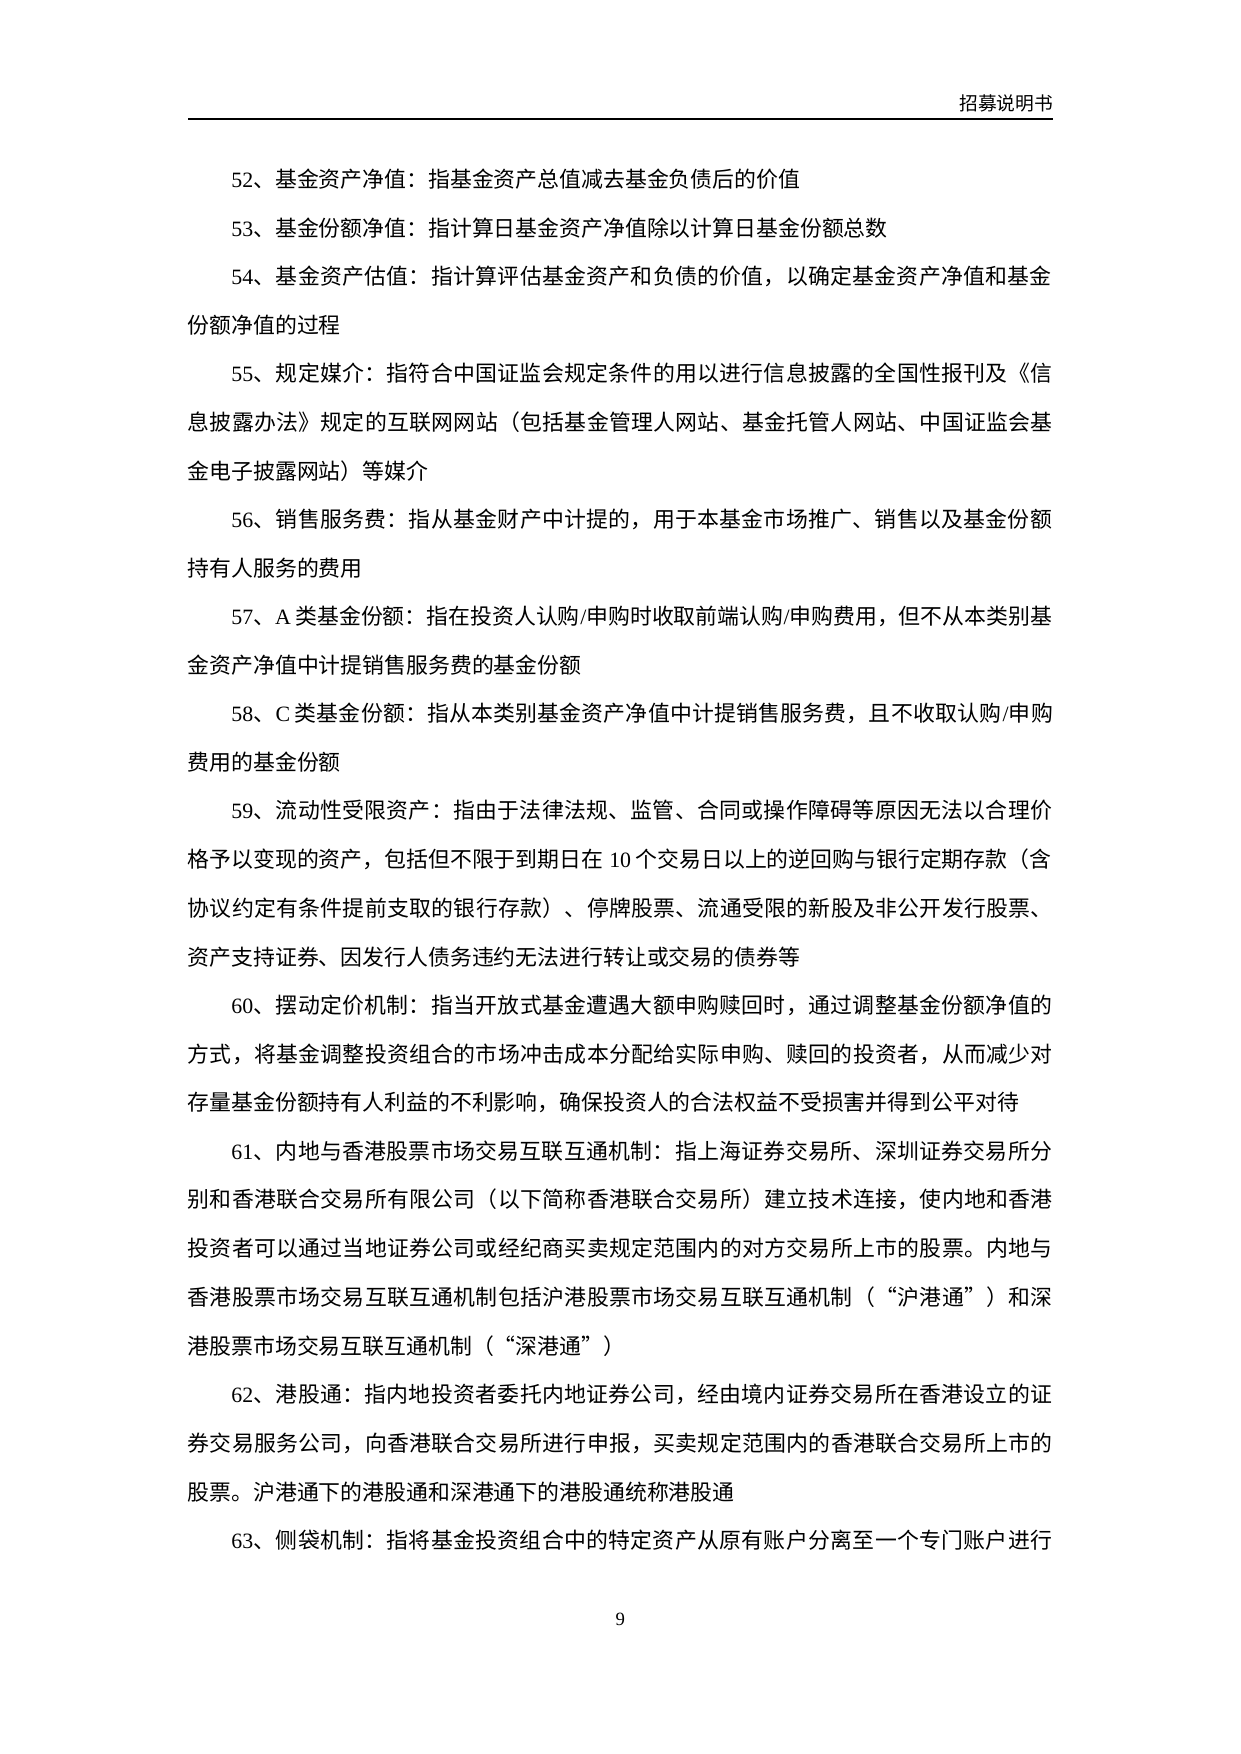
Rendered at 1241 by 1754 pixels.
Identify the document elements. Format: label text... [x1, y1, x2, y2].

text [187, 1522, 1053, 1555]
text 57、A类基金份额：指在投资人认购/申购时收取前端认购/申购费用，但不从本类别基金资产净值中计提销售服务费的基金份额 [187, 599, 1053, 680]
text 58、C类基金份额：指从本类别基金资产净值中计提销售服务费，且不收取认购/申购费用的基金份额 [187, 696, 1053, 777]
text 55、规定媒介：指符合中国证监会规定条件的用以进行信息披露的全国性报刊及《信息披露办法》规定的互联网网站（包括基金管理人网站、基金托管人网站、中国证监会基金电子披露网站）等媒介 [187, 356, 1053, 486]
text 60、摆动定价机制：指当开放式基金遭遇大额申购赎回时，通过调整基金份额净值的方式，将基金调整投资组合的市场冲击成本分配给实际申购、赎回的投资者，从而减少对存量基金份额持有人利益的不利影响，确保投资人的合法权益不受损害并得到公平对待 [187, 987, 1053, 1117]
text 53、基金份额净值：指计算日基金资产净值除以计算日基金份额总数 [187, 210, 1053, 243]
text 54、基金资产估值：指计算评估基金资产和负债的价值，以确定基金资产净值和基金份额净值的过程 [187, 259, 1053, 340]
text 62、港股通：指内地投资者委托内地证券公司，经由境内证券交易所在香港设立的证券交易服务公司，向香港联合交易所进行申报，买卖规定范围内的香港联合交易所上市的股票。沪港通下的港股通和深港通下的港股通统称港股通 [187, 1377, 1053, 1507]
text 56、销售服务费：指从基金财产中计提的，用于本基金市场推广、销售以及基金份额持有人服务的费用 [187, 502, 1053, 583]
text 61、内地与香港股票市场交易互联互通机制：指上海证券交易所、深圳证券交易所分别和香港联合交易所有限公司（以下简称香港联合交易所）建立技术连接，使内地和香港投资者可以通过当地证券公司或经纪商买卖规定范围内的对方交易所上市的股票。内地与香港股票市场交易互联互通机制包括沪港股票市场交易互联互通机制（“沪港通”）和深港股票市场交易互联互通机制（“深港通”） [187, 1133, 1053, 1361]
text 59、流动性受限资产：指由于法律法规、监管、合同或操作障碍等原因无法以合理价格予以变现的资产，包括但不限于到期日在10个交易日以上的逆回购与银行定期存款（含协议约定有条件提前支取的银行存款）、停牌股票、流通受限的新股及非公开发行股票、资产支持证券、因发行人债务违约无法进行转让或交易的债券等 [187, 793, 1053, 972]
text 52、基金资产净值：指基金资产总值减去基金负债后的价值 [187, 162, 1053, 194]
